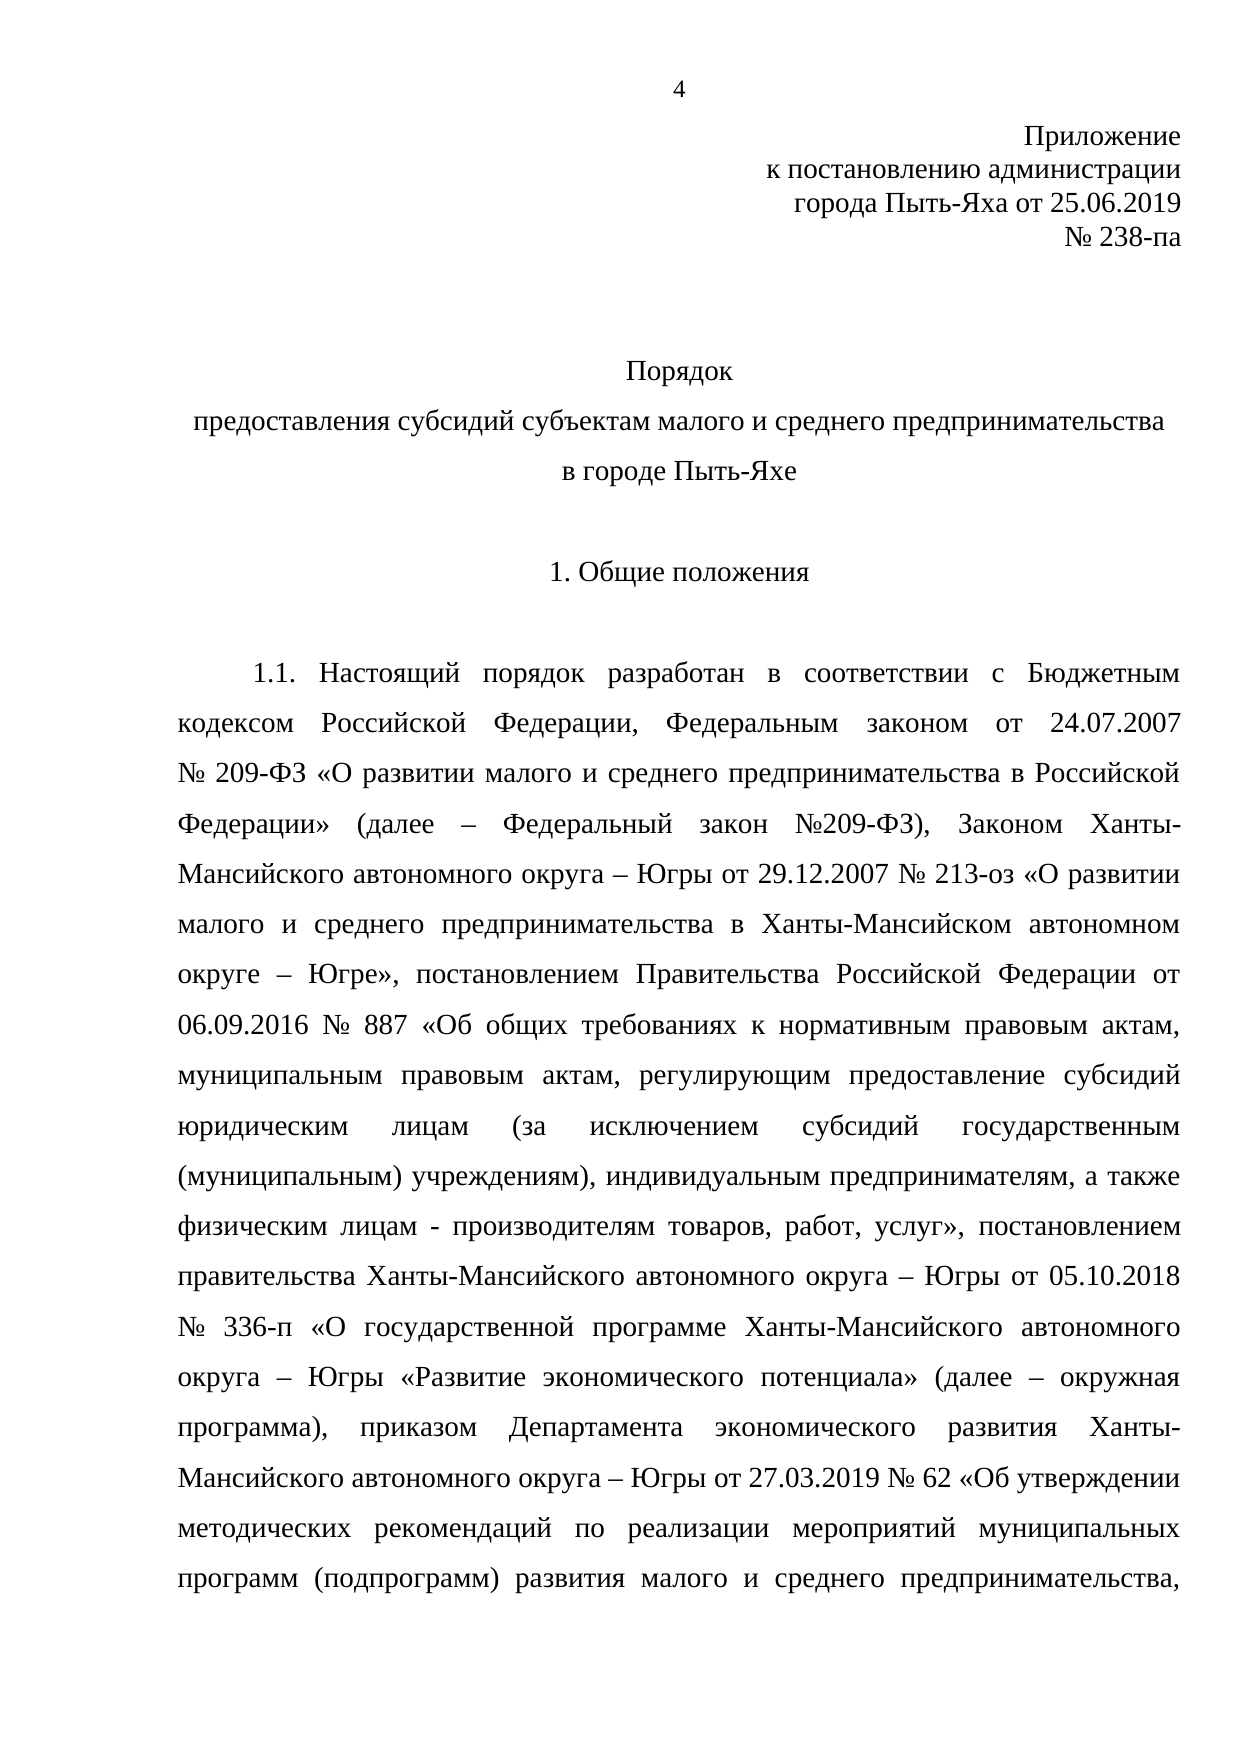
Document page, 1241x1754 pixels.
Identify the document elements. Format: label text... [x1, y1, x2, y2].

text № 238-па [177, 219, 1181, 252]
text 1. Общие положения [177, 554, 1181, 588]
title предоставления субсидий субъектам малого и среднего предпринимательства [177, 403, 1181, 437]
title в городе Пыть-Яхе [177, 453, 1181, 487]
text Приложение [177, 118, 1181, 152]
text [177, 655, 1181, 1594]
text города Пыть-Яха от 25.06.2019 [177, 185, 1181, 219]
text к постановлению администрации [177, 152, 1181, 185]
title Порядок [177, 353, 1181, 386]
